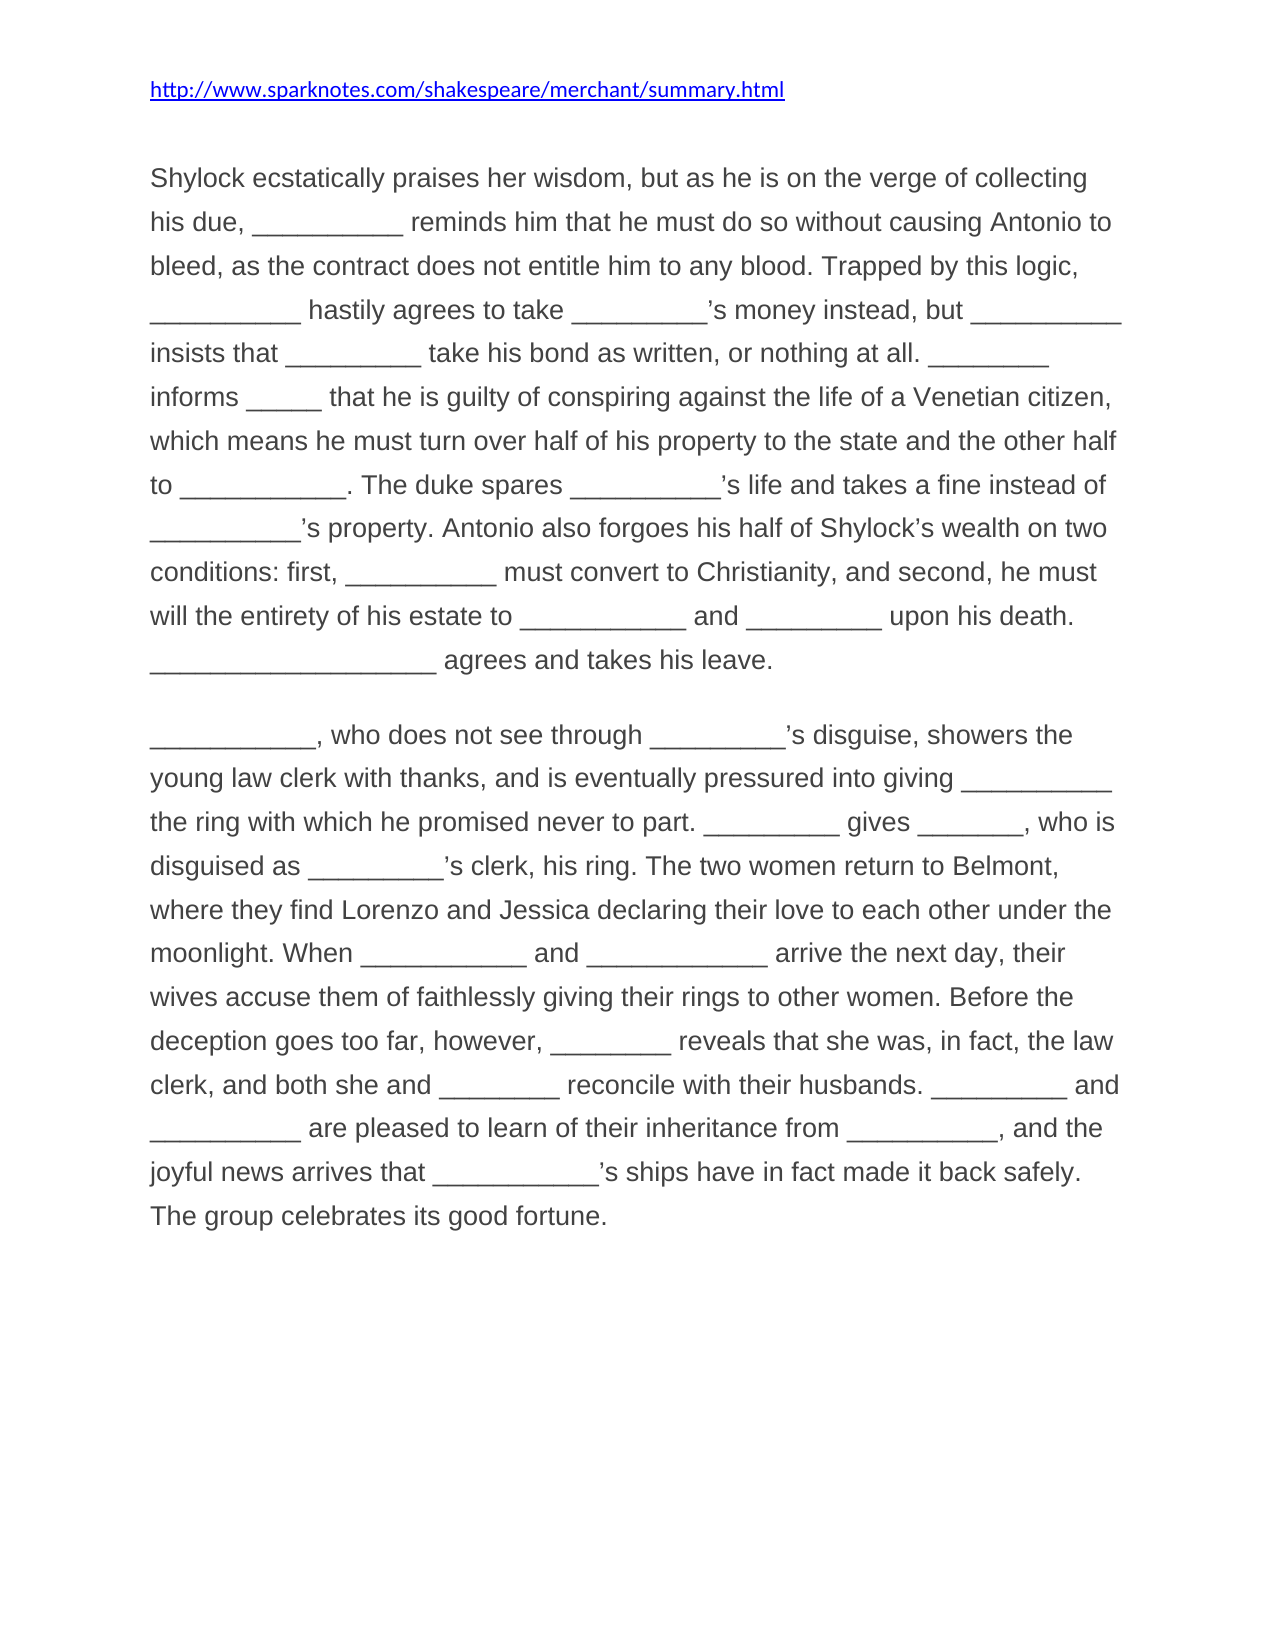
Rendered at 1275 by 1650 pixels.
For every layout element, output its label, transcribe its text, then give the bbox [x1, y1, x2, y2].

text ___________, who does not see through _________’s disguise, showers the young law clerk with thanks, and is eventually pressured into giving __________ the ring with which he promised never to part. _________ gives _______, who is disguised as _________’s clerk, his ring. The two women return to Belmont, where they find Lorenzo and Jessica declaring their love to each other under the moonlight. When ___________ and ____________ arrive the next day, their wives accuse them of faithlessly giving their rings to other women. Before the deception goes too far, however, ________ reveals that she was, in fact, the law clerk, and both she and ________ reconcile with their husbands. _________ and __________ are pleased to learn of their inheritance from __________, and the joyful news arrives that ___________’s ships have in fact made it back safely. The group celebrates its good fortune. [150, 706, 1125, 1231]
text Shylock ecstatically praises her wisdom, but as he is on the verge of collecting his due, __________ reminds him that he must do so without causing Antonio to bleed, as the contract does not entitle him to any blood. Trapped by this logic, __________ hastily agrees to take _________’s money instead, but __________ insists that _________ take his bond as written, or nothing at all. ________ informs _____ that he is guilty of conspiring against the life of a Venetian citizen, which means he must turn over half of his property to the state and the other half to ___________. The duke spares __________’s life and takes a fine instead of __________’s property. Antonio also forgoes his half of Shylock’s wealth on two conditions: first, __________ must convert to Christianity, and second, he must will the entirety of his estate to ___________ and _________ upon his death. ___________________ agrees and takes his leave. [150, 150, 1125, 675]
